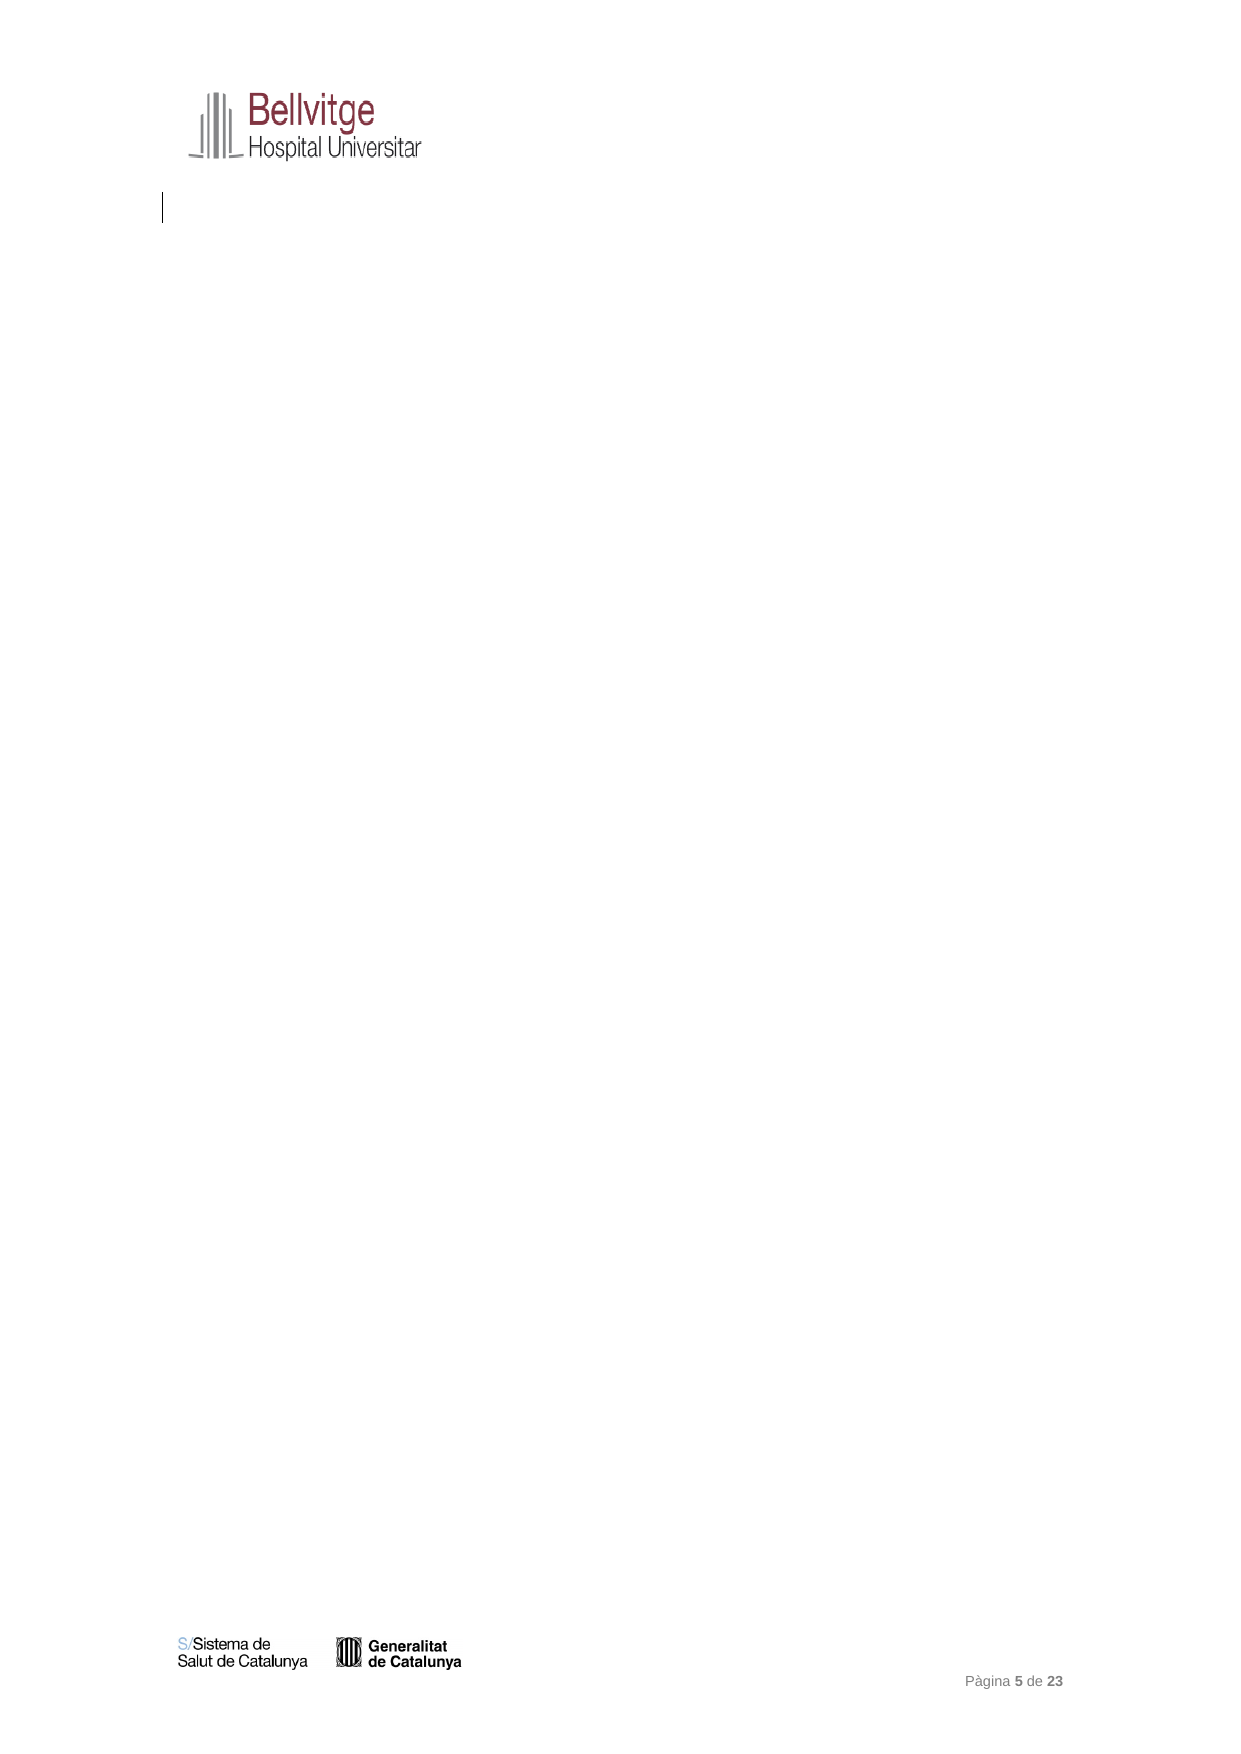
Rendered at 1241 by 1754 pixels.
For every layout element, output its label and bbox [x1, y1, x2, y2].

picture [176, 1637, 464, 1670]
picture [178, 92, 426, 163]
